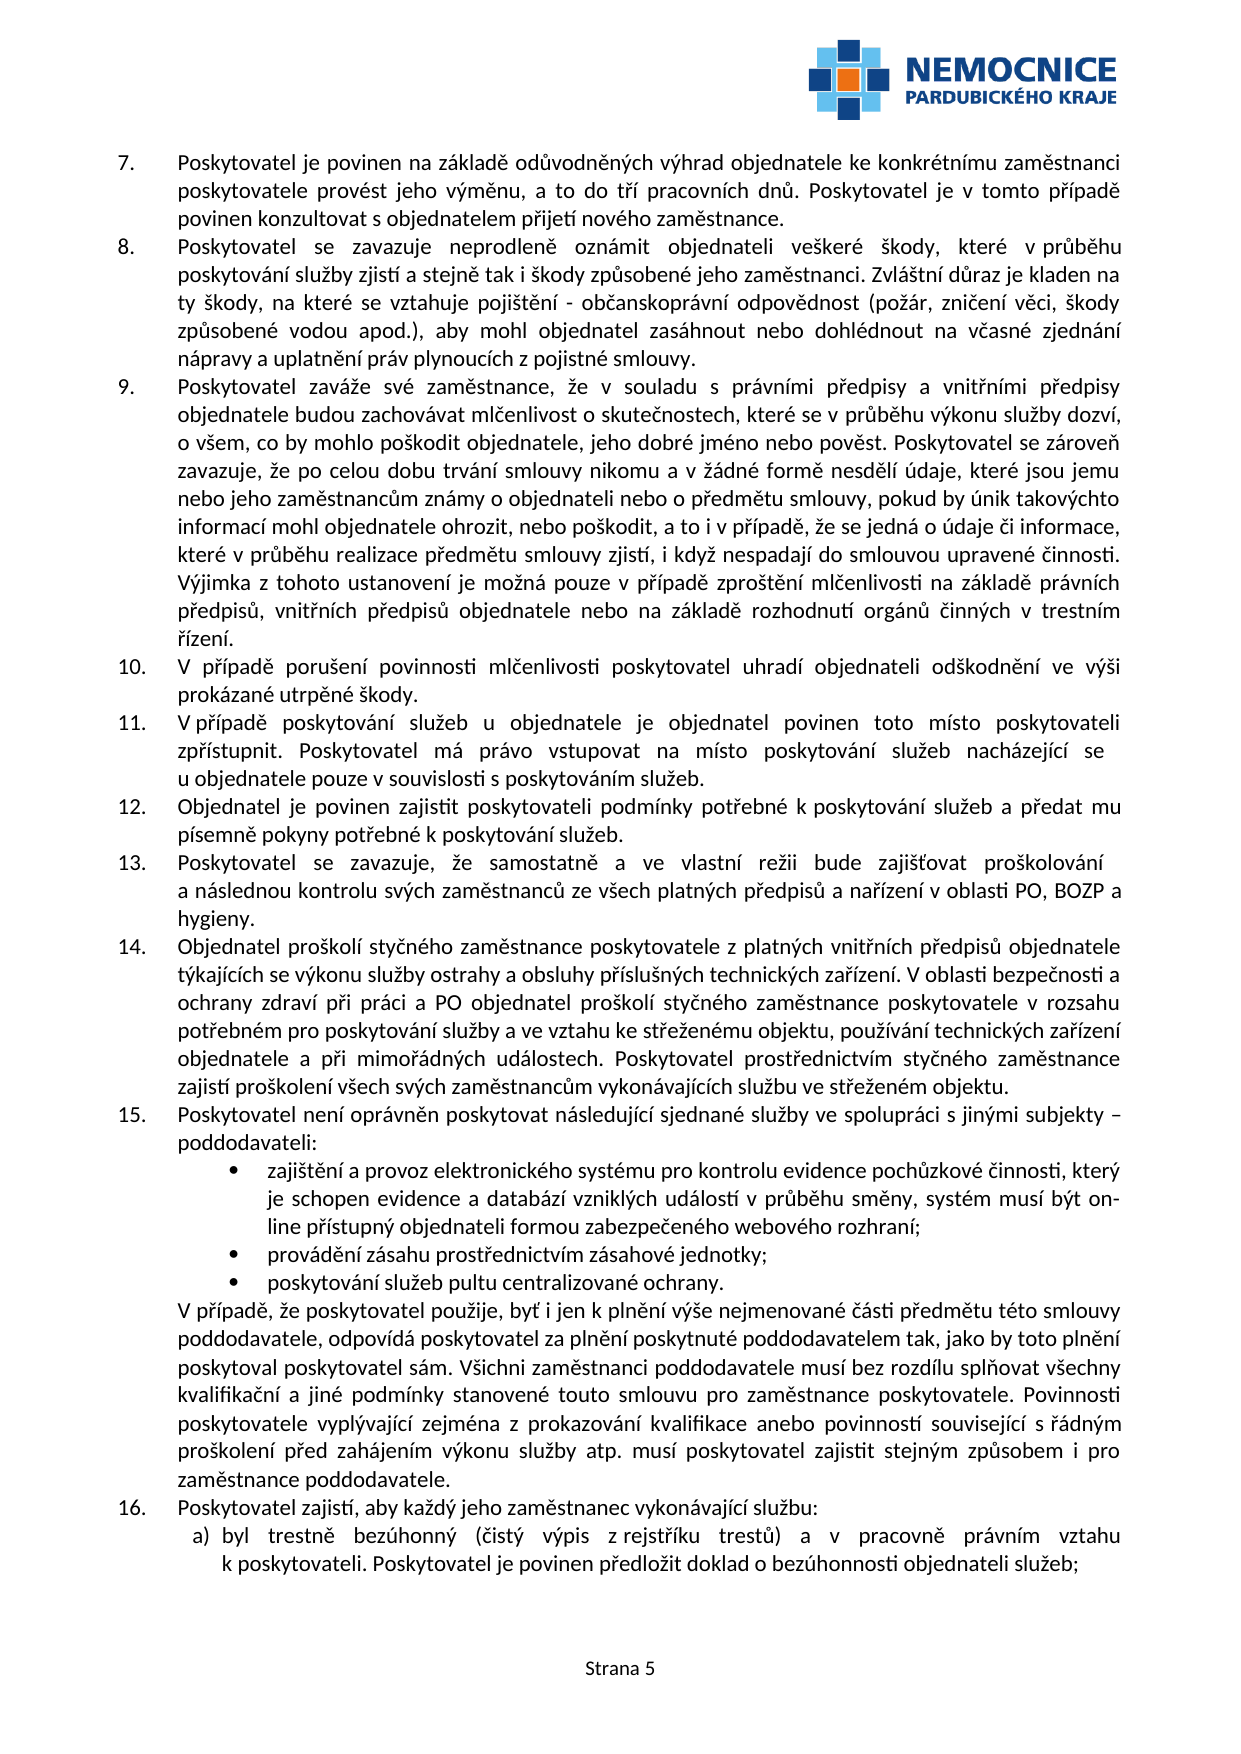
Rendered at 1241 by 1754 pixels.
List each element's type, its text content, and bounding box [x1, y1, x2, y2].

list Poskytovatel není oprávněn poskytovat následující sjednané služby ve spolupráci s jinými subjekty – poddodavateli: [117, 1100, 1122, 1156]
list Poskytovatel zaváže své zaměstnance, že v souladu s právními předpisy a vnitřními předpisy objednatele budou zachovávat mlčenlivost o skutečnostech, které se v průběhu výkonu služby dozví, o všem, co by mohlo poškodit objednatele, jeho dobré jméno nebo pověst. Poskytovatel se zároveň zavazuje, že po celou dobu trvání smlouvy nikomu a v žádné formě nesdělí údaje, které jsou jemu nebo jeho zaměstnancům známy o objednateli nebo o předmětu smlouvy, pokud by únik takovýchto informací mohl objednatele ohrozit, nebo poškodit, a to i v případě, že se jedná o údaje či informace, které v průběhu realizace předmětu smlouvy zjistí, i když nespadají do smlouvou upravené činnosti. Výjimka z tohoto ustanovení je možná pouze v případě zproštění mlčenlivosti na základě právních předpisů, vnitřních předpisů objednatele nebo na základě rozhodnutí orgánů činných v trestním řízení. [117, 372, 1122, 652]
list poskytování služeb pultu centralizované ochrany. [229, 1268, 1122, 1297]
list zajištění a provoz elektronického systému pro kontrolu evidence pochůzkové činnosti, který je schopen evidence a databází vzniklých událostí v průběhu směny, systém musí být on-line přístupný objednateli formou zabezpečeného webového rozhraní; [229, 1156, 1122, 1241]
picture [807, 38, 1117, 121]
list V případě porušení povinnosti mlčenlivosti poskytovatel uhradí objednateli odškodnění ve výši prokázané utrpěné škody. [117, 652, 1122, 708]
list Objednatel proškolí styčného zaměstnance poskytovatele z platných vnitřních předpisů objednatele týkajících se výkonu služby ostrahy a obsluhy příslušných technických zařízení. V oblasti bezpečnosti a ochrany zdraví při práci a PO objednatel proškolí styčného zaměstnance poskytovatele v rozsahu potřebném pro poskytování služby a ve vztahu ke střeženému objektu, používání technických zařízení objednatele a při mimořádných událostech. Poskytovatel prostřednictvím styčného zaměstnance zajistí proškolení všech svých zaměstnancům vykonávajících službu ve střeženém objektu. [117, 932, 1122, 1100]
list Poskytovatel je povinen na základě odůvodněných výhrad objednatele ke konkrétnímu zaměstnanci poskytovatele provést jeho výměnu, a to do tří pracovních dnů. Poskytovatel je v tomto případě povinen konzultovat s objednatelem přijetí nového zaměstnance. [117, 148, 1122, 232]
list V případě, že poskytovatel použije, byť i jen k plnění výše nejmenované části předmětu této smlouvy poddodavatele, odpovídá poskytovatel za plnění poskytnuté poddodavatelem tak, jako by toto plnění poskytoval poskytovatel sám. Všichni zaměstnanci poddodavatele musí bez rozdílu splňovat všechny kvalifikační a jiné podmínky stanovené touto smlouvu pro zaměstnance poskytovatele. Povinnosti poskytovatele vyplývající zejména z prokazování kvalifikace anebo povinností související s řádným proškolení před zahájením výkonu služby atp. musí poskytovatel zajistit stejným způsobem i pro zaměstnance poddodavatele. [177, 1297, 1122, 1493]
list byl trestně bezúhonný (čistý výpis z rejstříku trestů) a v pracovně právním vztahu k poskytovateli. Poskytovatel je povinen předložit doklad o bezúhonnosti objednateli služeb; [192, 1521, 1122, 1577]
list V případě poskytování služeb u objednatele je objednatel povinen toto místo poskytovateli zpřístupnit. Poskytovatel má právo vstupovat na místo poskytování služeb nacházející se u objednatele pouze v souvislosti s poskytováním služeb. [117, 708, 1122, 792]
list Poskytovatel se zavazuje neprodleně oznámit objednateli veškeré škody, které v průběhu poskytování služby zjistí a stejně tak i škody způsobené jeho zaměstnanci. Zvláštní důraz je kladen na ty škody, na které se vztahuje pojištění - občanskoprávní odpovědnost (požár, zničení věci, škody způsobené vodou apod.), aby mohl objednatel zasáhnout nebo dohlédnout na včasné zjednání nápravy a uplatnění práv plynoucích z pojistné smlouvy. [117, 232, 1122, 372]
list Poskytovatel zajistí, aby každý jeho zaměstnanec vykonávající službu: [117, 1493, 1122, 1521]
list Objednatel je povinen zajistit poskytovateli podmínky potřebné k poskytování služeb a předat mu písemně pokyny potřebné k poskytování služeb. [117, 792, 1122, 848]
list provádění zásahu prostřednictvím zásahové jednotky; [229, 1241, 1122, 1268]
list Poskytovatel se zavazuje, že samostatně a ve vlastní režii bude zajišťovat proškolování a následnou kontrolu svých zaměstnanců ze všech platných předpisů a nařízení v oblasti PO, BOZP a hygieny. [117, 848, 1122, 932]
